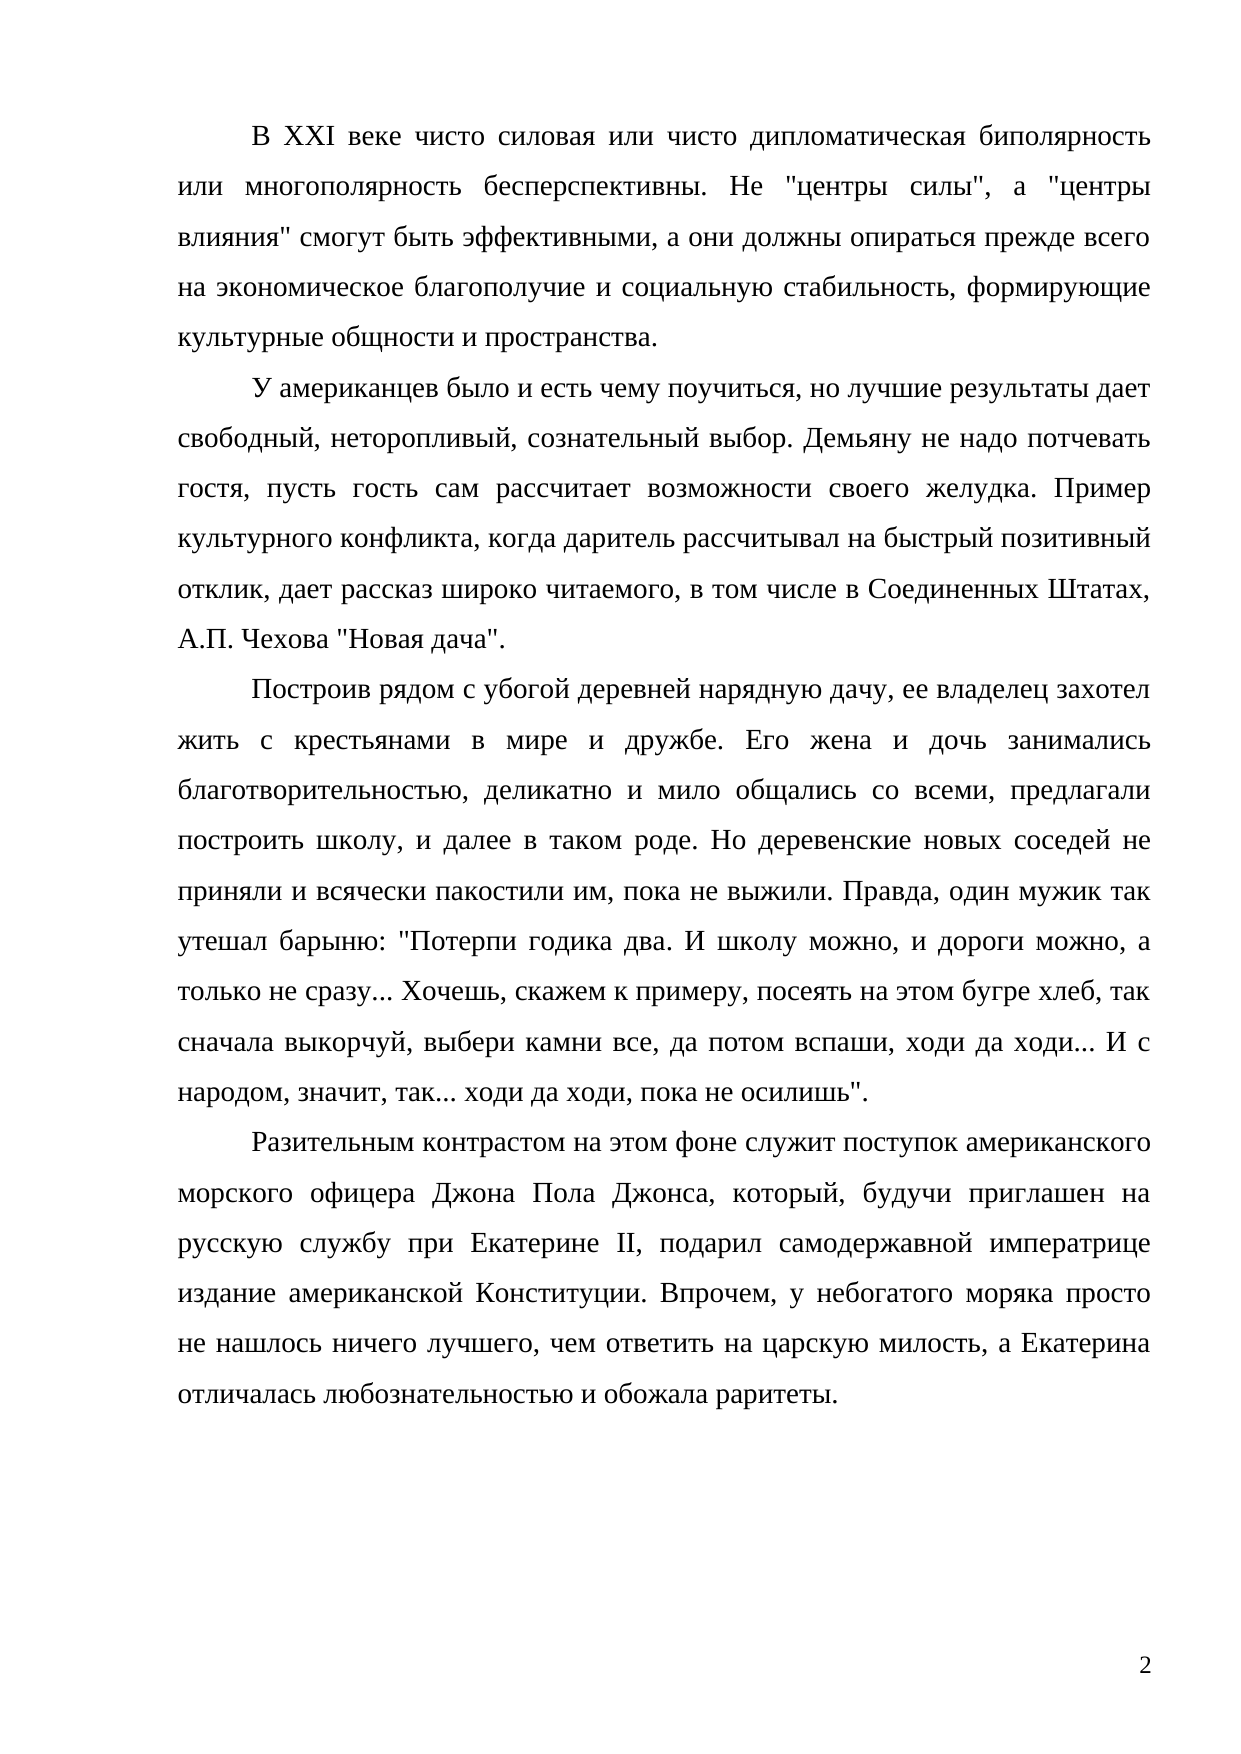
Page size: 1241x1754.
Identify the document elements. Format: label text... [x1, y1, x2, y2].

text Разительным контрастом на этом фоне служит поступок американского морского офицера Джона Пола Джонса, который, будучи приглашен на русскую службу при Екатерине II, подарил самодержавной императрице издание американской Конституции. Впрочем, у небогатого моряка просто не нашлось ничего лучшего, чем ответить на царскую милость, а Екатерина отличалась любознательностью и обожала раритеты. [177, 1124, 1152, 1409]
text В XXI веке чисто силовая или чисто дипломатическая биполярность или многополярность бесперспективны. Не "центры силы", а "центры влияния" смогут быть эффективными, а они должны опираться прежде всего на экономическое благополучие и социальную стабильность, формирующие культурные общности и пространства. [177, 118, 1152, 353]
text У американцев было и есть чему поучиться, но лучшие результаты дает свободный, неторопливый, сознательный выбор. Демьяну не надо потчевать гостя, пусть гость сам рассчитает возможности своего желудка. Пример культурного конфликта, когда даритель рассчитывал на быстрый позитивный отклик, дает рассказ широко читаемого, в том числе в Соединенных Штатах, А.П. Чехова "Новая дача". [177, 370, 1152, 655]
text Построив рядом с убогой деревней нарядную дачу, ее владелец захотел жить с крестьянами в мире и дружбе. Его жена и дочь занимались благотворительностью, деликатно и мило общались со всеми, предлагали построить школу, и далее в таком роде. Но деревенские новых соседей не приняли и всячески пакостили им, пока не выжили. Правда, один мужик так утешал барыню: "Потерпи годика два. И школу можно, и дороги можно, а только не сразу... Хочешь, скажем к примеру, посеять на этом бугре хлеб, так сначала выкорчуй, выбери камни все, да потом вспаши, ходи да ходи... И с народом, значит, так... ходи да ходи, пока не осилишь". [177, 672, 1152, 1108]
